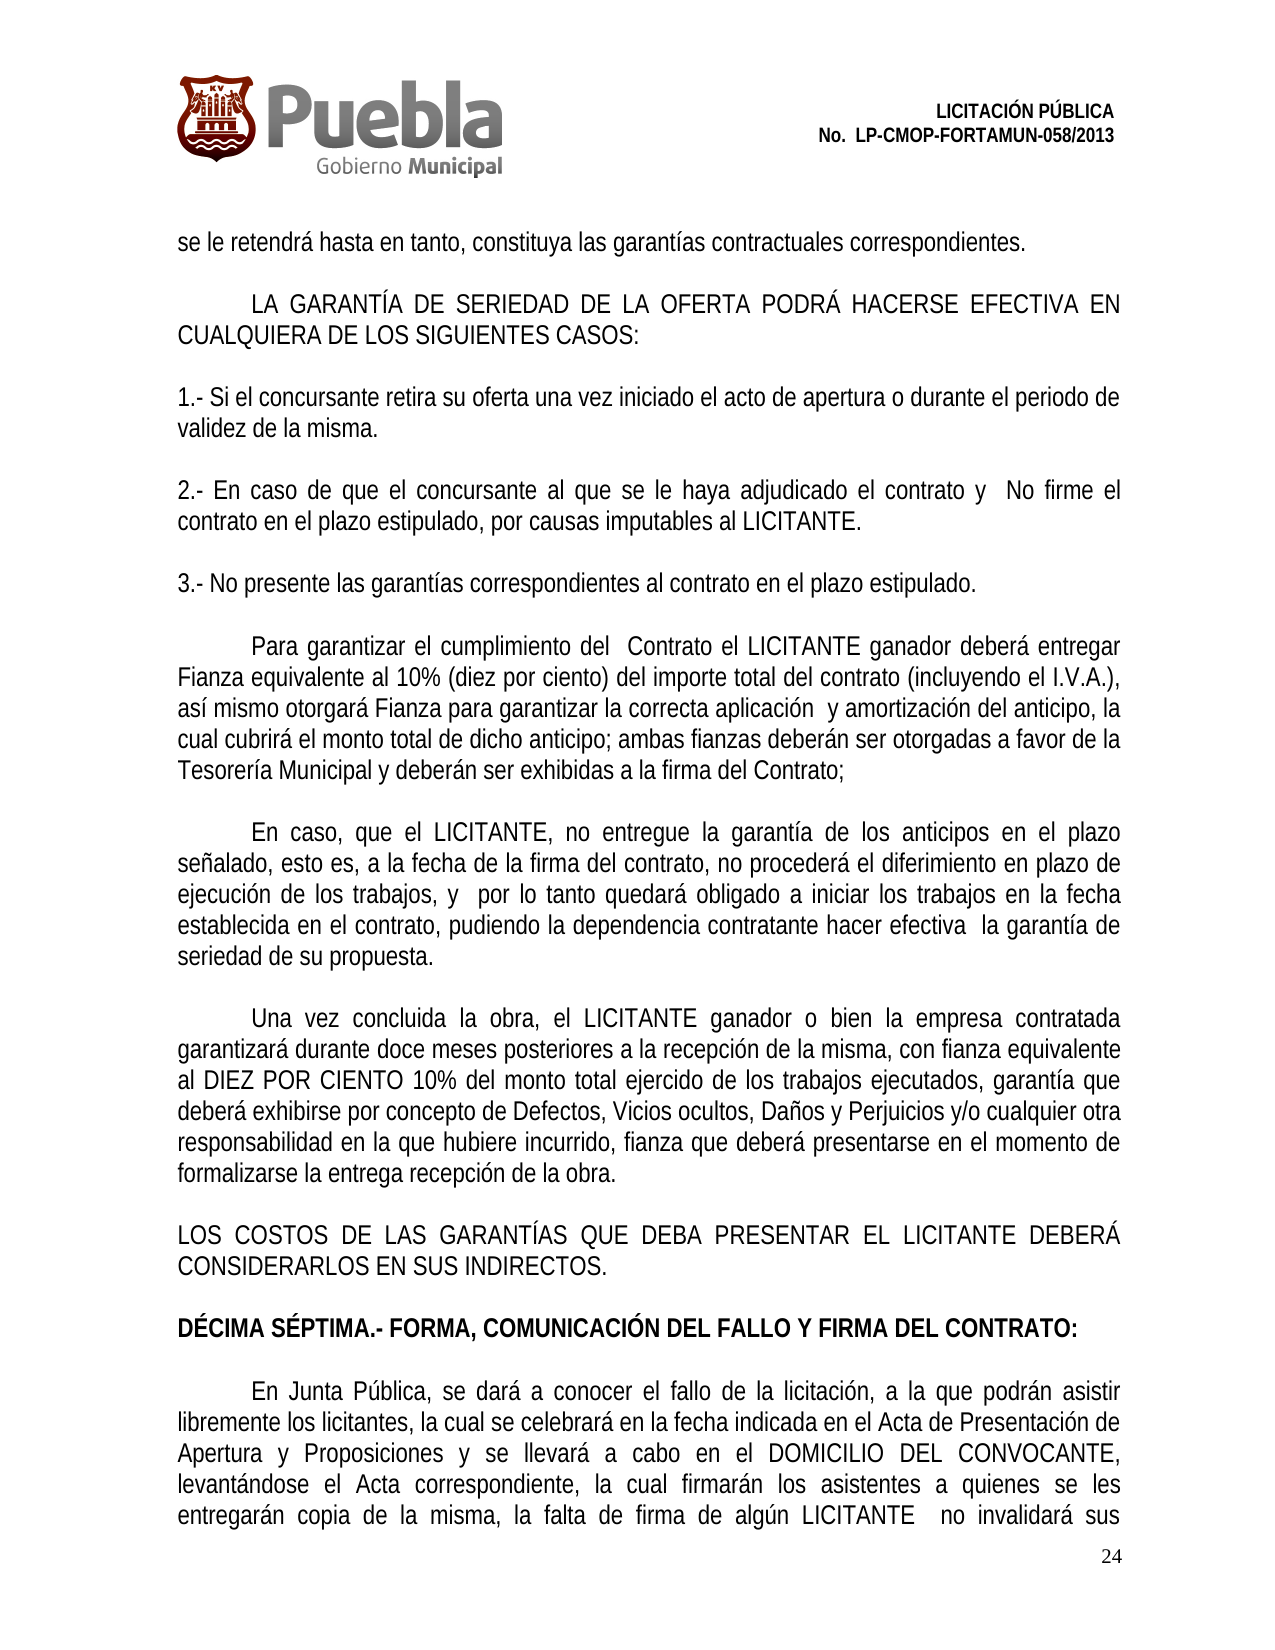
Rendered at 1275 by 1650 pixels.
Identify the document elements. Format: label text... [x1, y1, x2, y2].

text 1.- Si el concursante retira su oferta una vez iniciado el acto de apertura o durante el periodo de validez de la misma. [177, 381, 1122, 443]
text DÉCIMA SÉPTIMA.- FORMA, COMUNICACIÓN DEL FALLO Y FIRMA DEL CONTRATO: [177, 1313, 1122, 1344]
text Para garantizar el cumplimiento del Contrato el LICITANTE ganador deberá entregar Fianza equivalente al 10% (diez por ciento) del importe total del contrato (incluyendo el I.V.A.), así mismo otorgará Fianza para garantizar la correcta aplicación y amortización del anticipo, la cual cubrirá el monto total de dicho anticipo; ambas fianzas deberán ser otorgadas a favor de la Tesorería Municipal y deberán ser exhibidas a la firma del Contrato; [177, 630, 1122, 785]
text 3.- No presente las garantías correspondientes al contrato en el plazo estipulado. [177, 568, 1122, 599]
text Una vez concluida la obra, el LICITANTE ganador o bien la empresa contratada garantizará durante doce meses posteriores a la recepción de la misma, con fianza equivalente al DIEZ POR CIENTO 10% del monto total ejercido de los trabajos ejecutados, garantía que deberá exhibirse por concepto de Defectos, Vicios ocultos, Daños y Perjuicios y/o cualquier otra responsabilidad en la que hubiere incurrido, fianza que deberá presentarse en el momento de formalizarse la entrega recepción de la obra. [177, 1002, 1122, 1188]
text En caso, que el LICITANTE, no entregue la garantía de los anticipos en el plazo señalado, esto es, a la fecha de la firma del contrato, no procederá el diferimiento en plazo de ejecución de los trabajos, y por lo tanto quedará obligado a iniciar los trabajos en la fecha establecida en el contrato, pudiendo la dependencia contratante hacer efectiva la garantía de seriedad de su propuesta. [177, 816, 1122, 971]
text LOS COSTOS DE LAS GARANTÍAS QUE DEBA PRESENTAR EL LICITANTE DEBERÁ CONSIDERARLOS EN SUS INDIRECTOS. [177, 1219, 1122, 1282]
text LA GARANTÍA DE SERIEDAD DE LA OFERTA PODRÁ HACERSE EFECTIVA EN CUALQUIERA DE LOS SIGUIENTES CASOS: [177, 288, 1122, 350]
picture [177, 75, 502, 178]
text 2.- En caso de que el concursante al que se le haya adjudicado el contrato y No firme el contrato en el plazo estipulado, por causas imputables al LICITANTE. [177, 474, 1122, 537]
